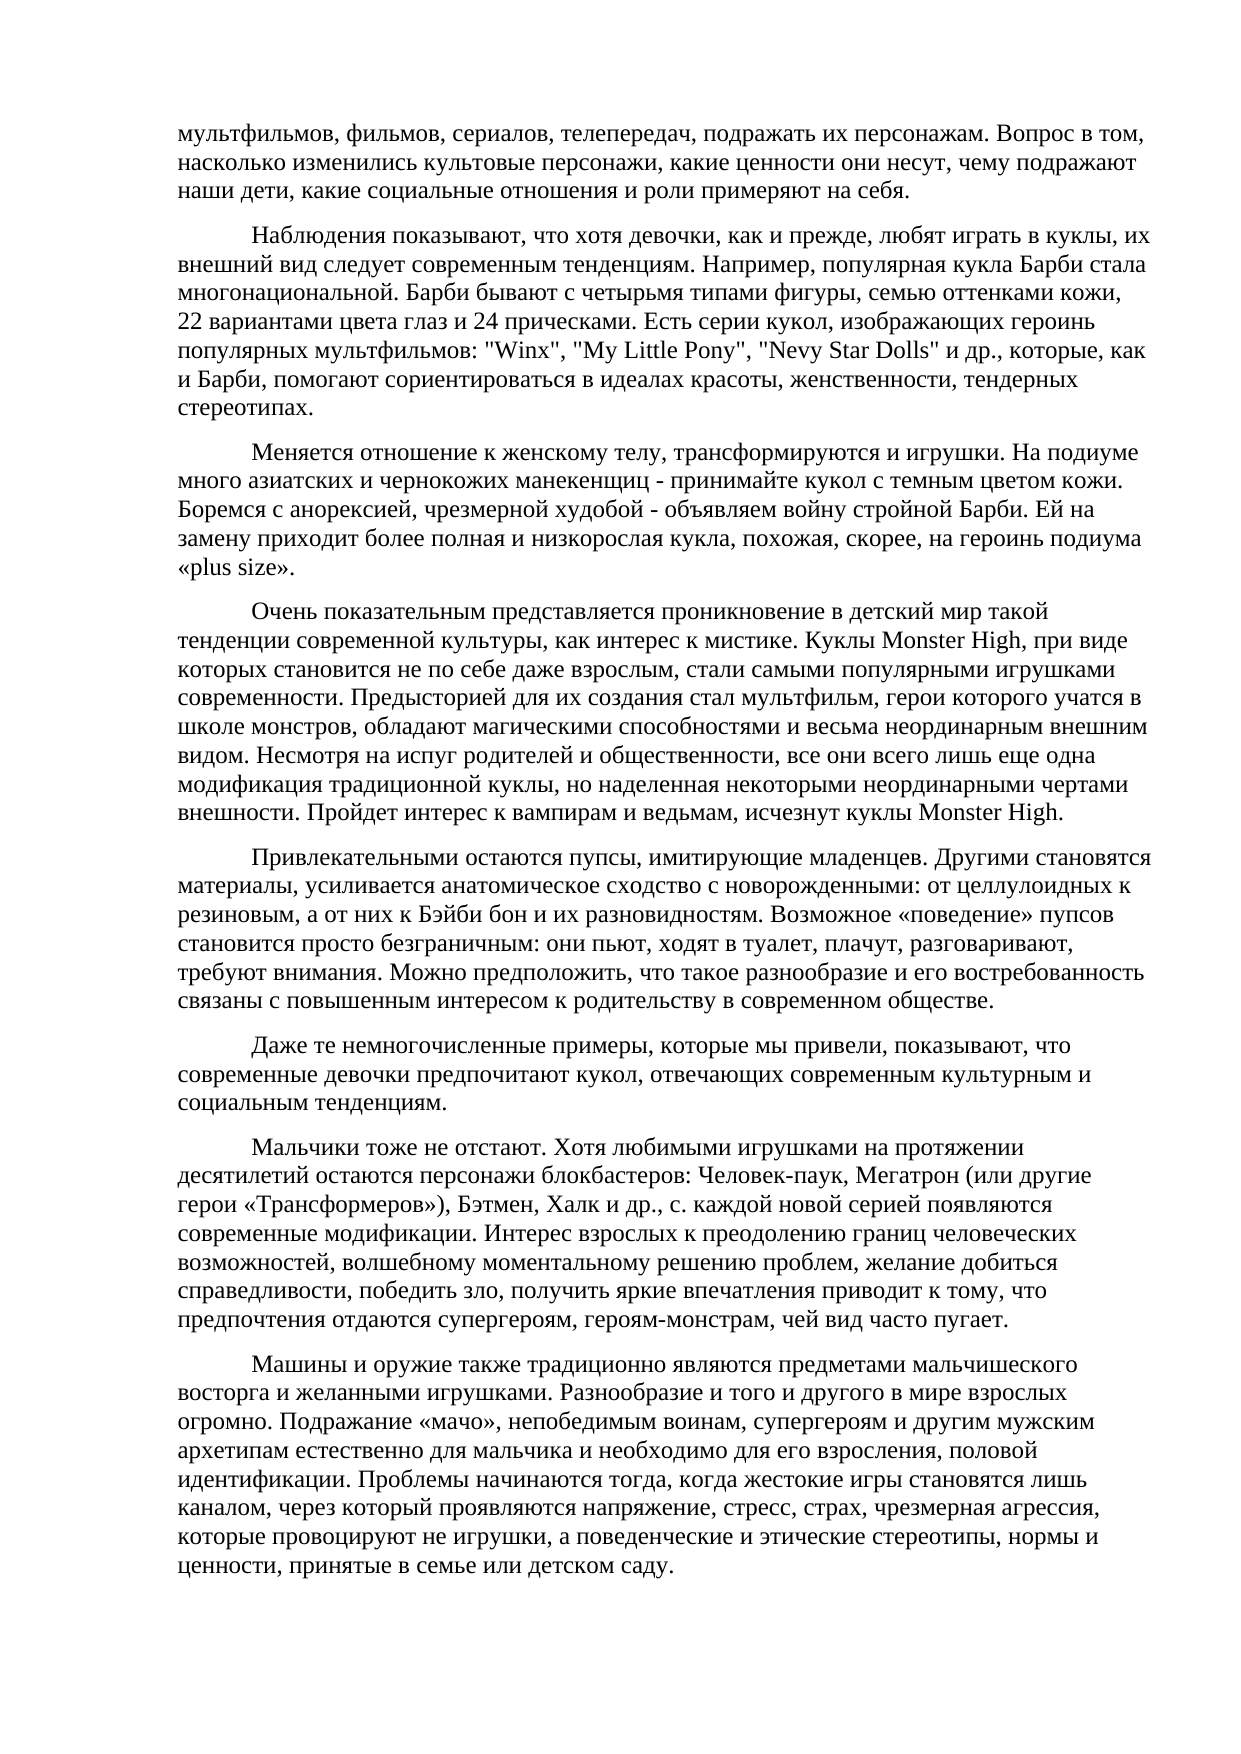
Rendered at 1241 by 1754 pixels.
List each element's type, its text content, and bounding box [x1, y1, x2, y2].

text Привлекательными остаются пупсы, имитирующие младенцев. Другими становятся материалы, усиливается анатомическое сходство с новорожденными: от целлулоидных к резиновым, а от них к Бэйби бон и их разновидностям. Возможное «поведение» пупсов становится просто безграничным: они пьют, ходят в туалет, плачут, разговаривают, требуют внимания. Можно предположить, что такое разнообразие и его востребованность связаны с повышенным интересом к родительству в современном обществе. [177, 842, 1152, 1014]
text Даже те немногочисленные примеры, которые мы привели, показывают, что современные девочки предпочитают кукол, отвечающих современным культурным и социальным тенденциям. [177, 1030, 1152, 1116]
text Меняется отношение к женскому телу, трансформируются и игрушки. На подиуме много азиатских и чернокожих манекенщиц - принимайте кукол с темным цветом кожи. Боремся с анорексией, чрезмерной худобой - объявляем войну стройной Барби. Ей на замену приходит более полная и низкорослая кукла, похожая, скорее, на героинь подиума «plus size». [177, 437, 1152, 581]
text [177, 118, 1152, 204]
text Наблюдения показывают, что хотя девочки, как и прежде, любят играть в куклы, их внешний вид следует современным тенденциям. Например, популярная кукла Барби стала многонациональной. Барби бывают с четырьмя типами фигуры, семью оттенками кожи, 22 вариантами цвета глаз и 24 прическами. Есть серии кукол, изображающих героинь популярных мультфильмов: "Winx", "My Little Pony", "Nevy Star Dolls" и др., которые, как и Барби, помогают сориентироваться в идеалах красоты, женственности, тендерных стереотипах. [177, 220, 1152, 421]
text Машины и оружие также традиционно являются предметами мальчишеского восторга и желанными игрушками. Разнообразие и того и другого в мире взрослых огромно. Подражание «мачо», непобедимым воинам, супергероям и другим мужским архетипам естественно для мальчика и необходимо для его взросления, половой идентификации. Проблемы начинаются тогда, когда жестокие игры становятся лишь каналом, через который проявляются напряжение, стресс, страх, чрезмерная агрессия, которые провоцируют не игрушки, а поведенческие и этические стереотипы, нормы и ценности, принятые в семье или детском саду. [177, 1349, 1152, 1579]
text Мальчики тоже не отстают. Хотя любимыми игрушками на протяжении десятилетий остаются персонажи блокбастеров: Человек-паук, Мегатрон (или другие герои «Трансформеров»), Бэтмен, Халк и др., с. каждой новой серией появляются современные модификации. Интерес взрослых к преодолению границ человеческих возможностей, волшебному моментальному решению проблем, желание добиться справедливости, победить зло, получить яркие впечатления приводит к тому, что предпочтения отдаются супергероям, героям-монстрам, чей вид часто пугает. [177, 1132, 1152, 1333]
text Очень показательным представляется проникновение в детский мир такой тенденции современной культуры, как интерес к мистике. Куклы Monster High, при виде которых становится не по себе даже взрослым, стали самыми популярными игрушками современности. Предысторией для их создания стал мультфильм, герои которого учатся в школе монстров, обладают магическими способностями и весьма неординарным внешним видом. Несмотря на испуг родителей и общественности, все они всего лишь еще одна модификация традиционной куклы, но наделенная некоторыми неординарными чертами внешности. Пройдет интерес к вампирам и ведьмам, исчезнут куклы Monster High. [177, 596, 1152, 826]
